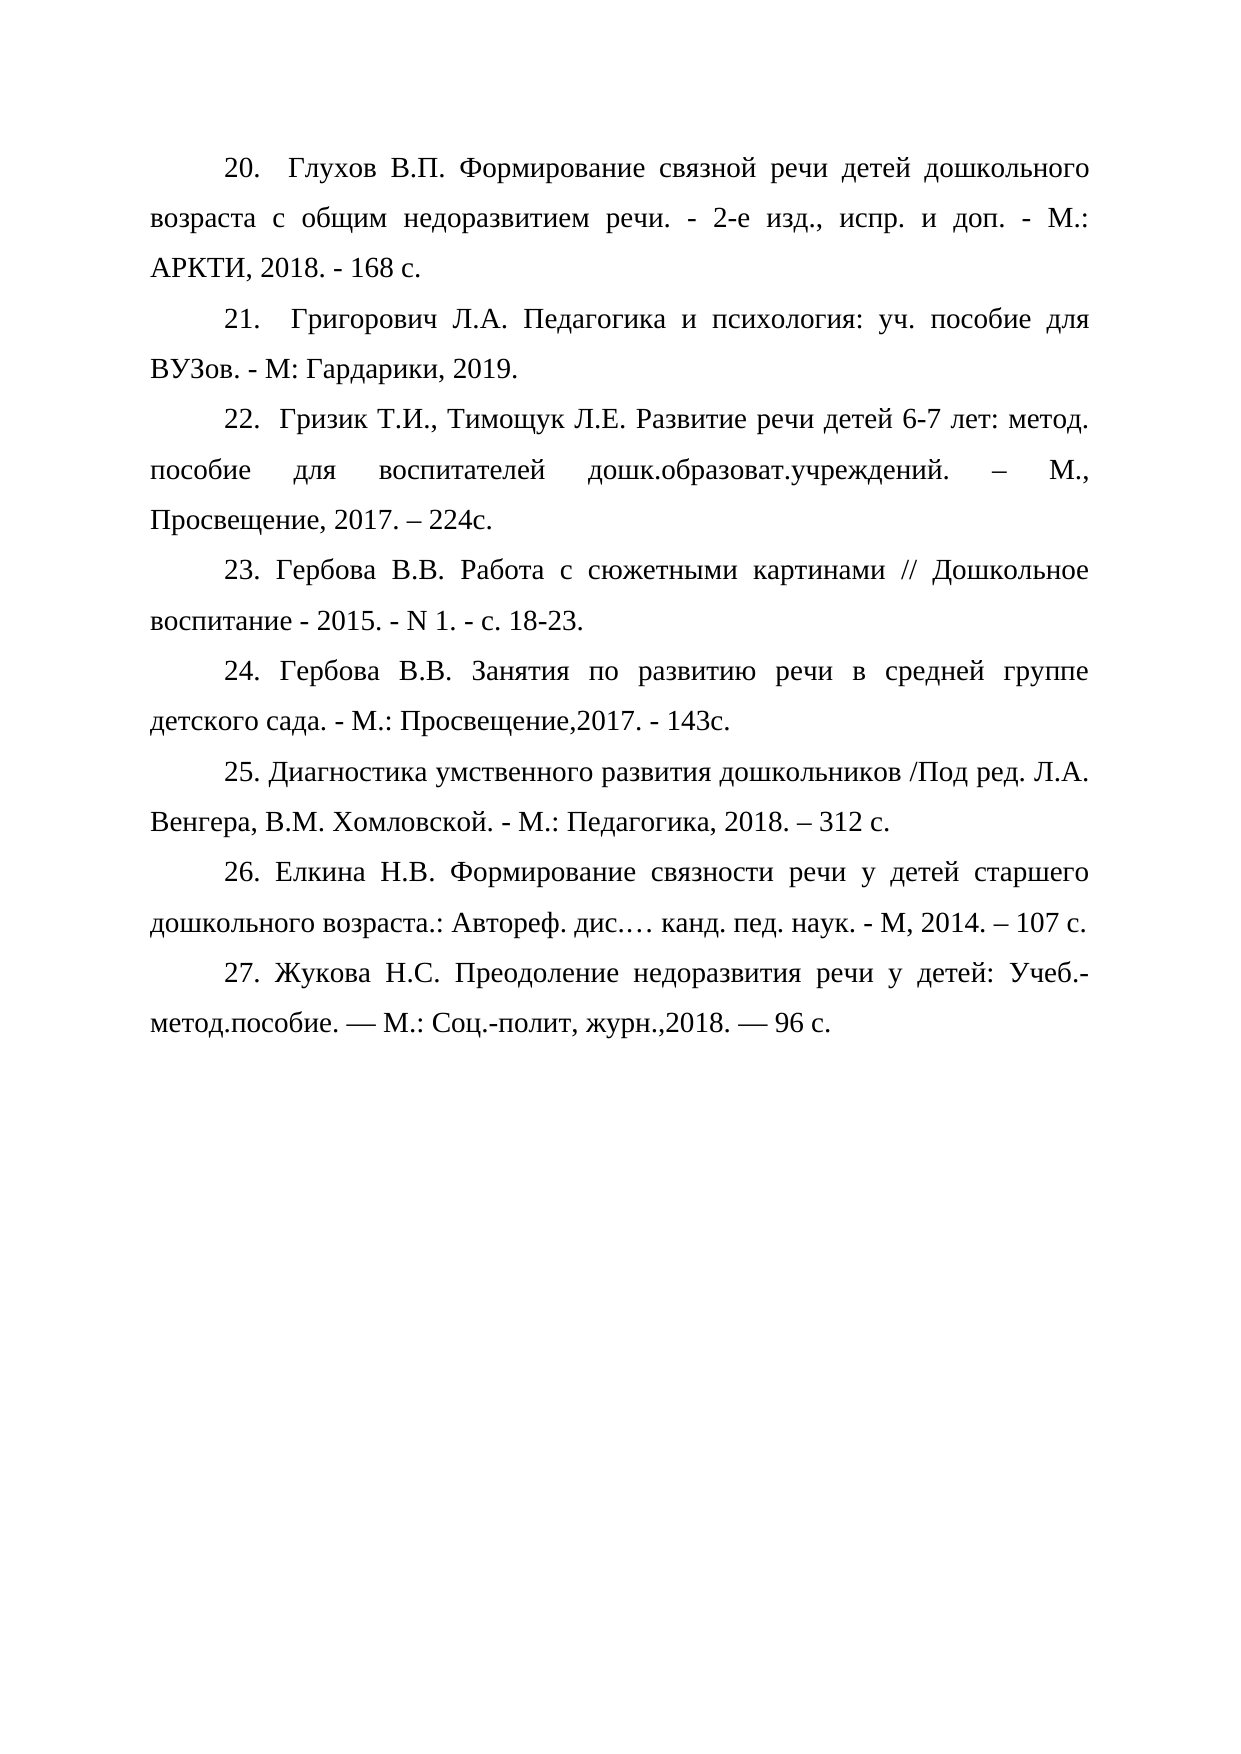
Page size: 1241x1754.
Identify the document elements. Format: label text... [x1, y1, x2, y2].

text 23. Гербова В.В. Работа с сюжетными картинами // Дошкольное воспитание - 2015. - N 1. - с. 18-23. [150, 552, 1090, 636]
text 26. Елкина Н.В. Формирование связности речи у детей старшего дошкольного возраста.: Автореф. дис.… канд. пед. наук. - М, 2014. – 107 с. [150, 854, 1090, 938]
text 20. Глухов В.П. Формирование связной речи детей дошкольного возраста с общим недоразвитием речи. - 2-е изд., испр. и доп. - М.: АРКТИ, 2018. - 168 с. [150, 150, 1090, 284]
text 25. Диагностика умственного развития дошкольников /Под ред. Л.А. Венгера, В.М. Хомловской. - М.: Педагогика, 2018. – 312 с. [150, 754, 1090, 838]
text 27. Жукова Н.С. Преодоление недоразвития речи у детей: Учеб.-метод.пособие. — М.: Соц.-полит, журн.,2018. — 96 с. [150, 955, 1090, 1039]
text 21. Григорович Л.А. Педагогика и психология: уч. пособие для ВУЗов. - М: Гардарики, 2019. [150, 301, 1090, 385]
text 24. Гербова В.В. Занятия по развитию речи в средней группе детского сада. - М.: Просвещение,2017. - 143с. [150, 653, 1090, 737]
text 22. Гризик Т.И., Тимощук Л.Е. Развитие речи детей 6-7 лет: метод. пособие для воспитателей дошк.образоват.учреждений. – М., Просвещение, 2017. – 224с. [150, 402, 1090, 536]
